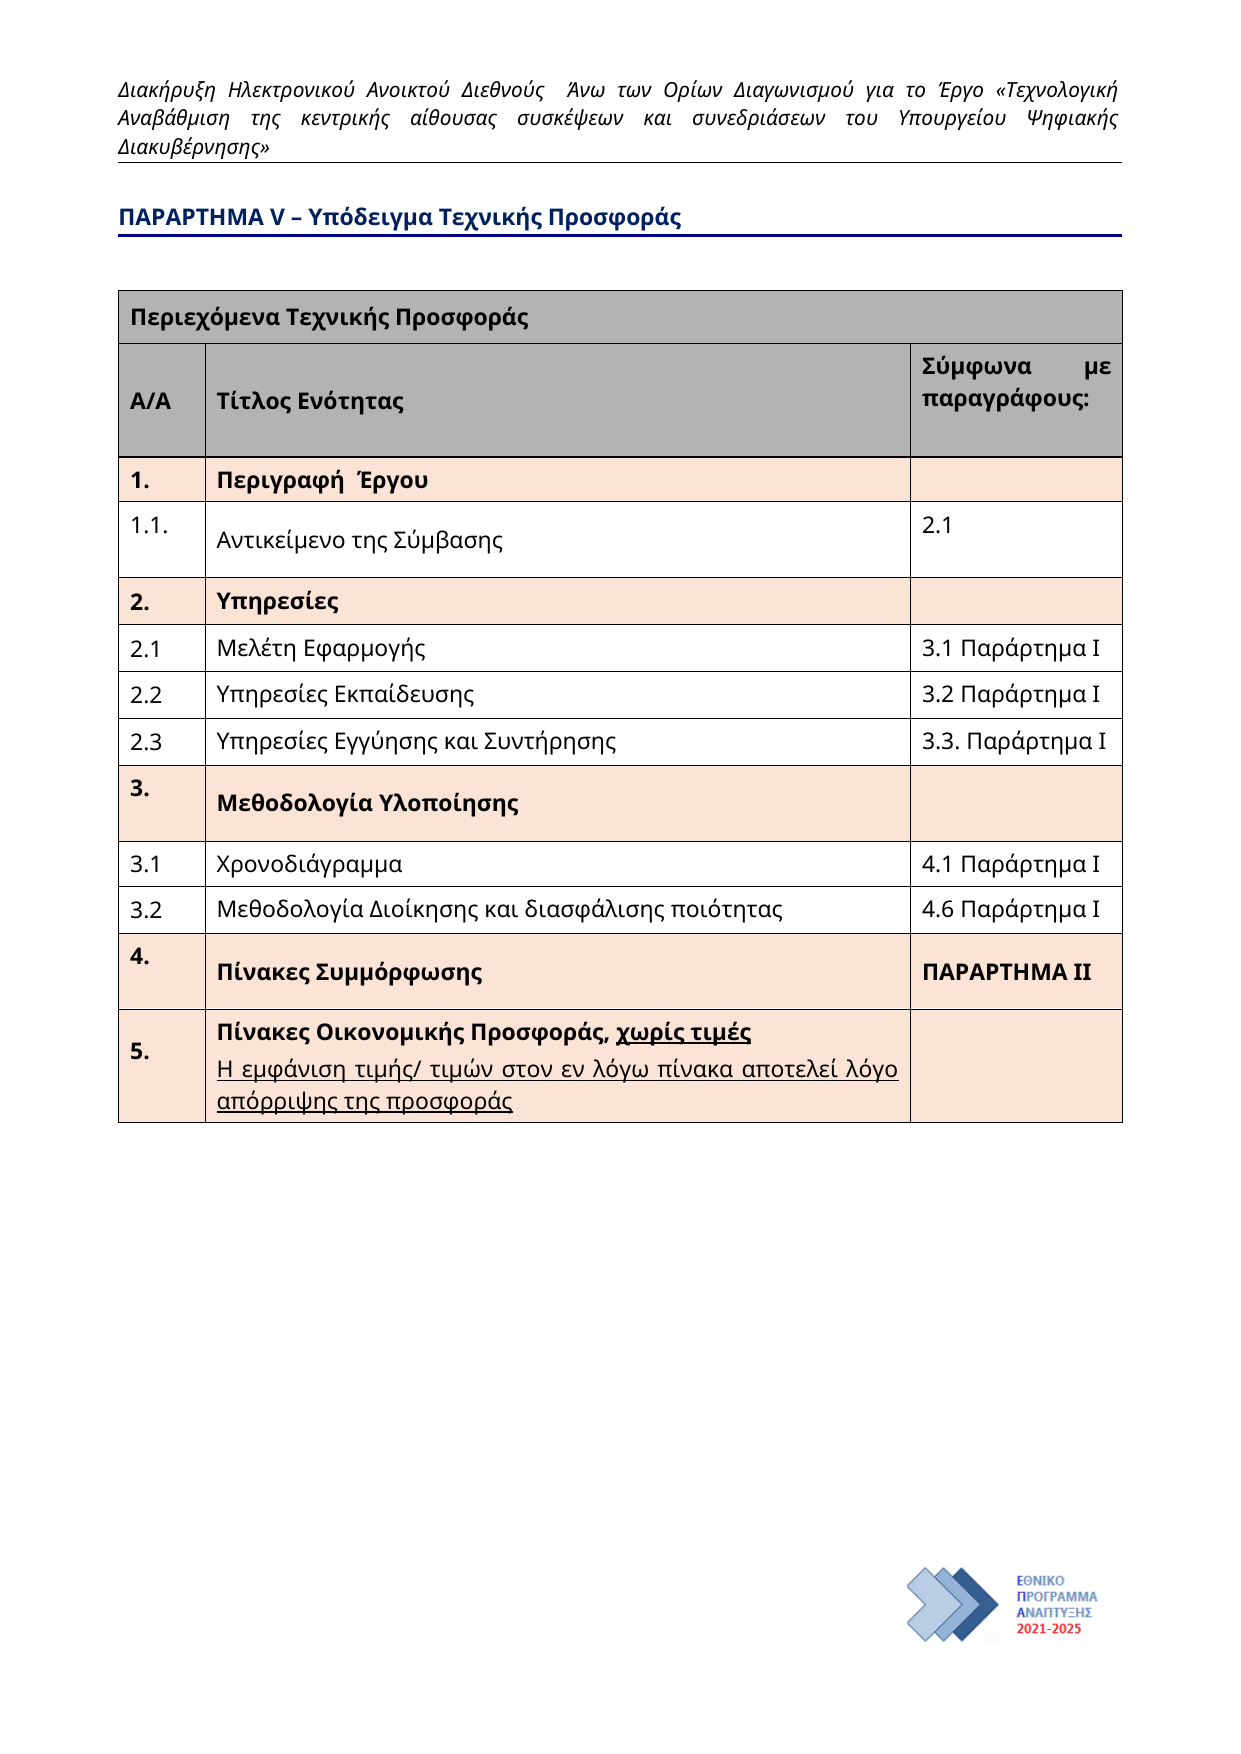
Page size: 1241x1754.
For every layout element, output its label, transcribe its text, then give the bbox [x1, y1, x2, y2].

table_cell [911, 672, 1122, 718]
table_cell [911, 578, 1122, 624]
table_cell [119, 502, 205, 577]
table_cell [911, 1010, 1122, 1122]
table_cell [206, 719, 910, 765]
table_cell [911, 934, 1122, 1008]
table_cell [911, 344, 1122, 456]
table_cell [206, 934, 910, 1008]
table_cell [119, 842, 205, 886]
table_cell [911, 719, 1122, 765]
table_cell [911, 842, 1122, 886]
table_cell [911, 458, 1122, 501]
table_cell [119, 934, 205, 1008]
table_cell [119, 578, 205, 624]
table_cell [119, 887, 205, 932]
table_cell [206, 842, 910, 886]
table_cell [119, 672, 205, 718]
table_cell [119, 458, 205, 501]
subtitle ΠΑΡΑΡΤΗΜΑ V – Υπόδειγμα Τεχνικής Προσφοράς [118, 201, 1122, 234]
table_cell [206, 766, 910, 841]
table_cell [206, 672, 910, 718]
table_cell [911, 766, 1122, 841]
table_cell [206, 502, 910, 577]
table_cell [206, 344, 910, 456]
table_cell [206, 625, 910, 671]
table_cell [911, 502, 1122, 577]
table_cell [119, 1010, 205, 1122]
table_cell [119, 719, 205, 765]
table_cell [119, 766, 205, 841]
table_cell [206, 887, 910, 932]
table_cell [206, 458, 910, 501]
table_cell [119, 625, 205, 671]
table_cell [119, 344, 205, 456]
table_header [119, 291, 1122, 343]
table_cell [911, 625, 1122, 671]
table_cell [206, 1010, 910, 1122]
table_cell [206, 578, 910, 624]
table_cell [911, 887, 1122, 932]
